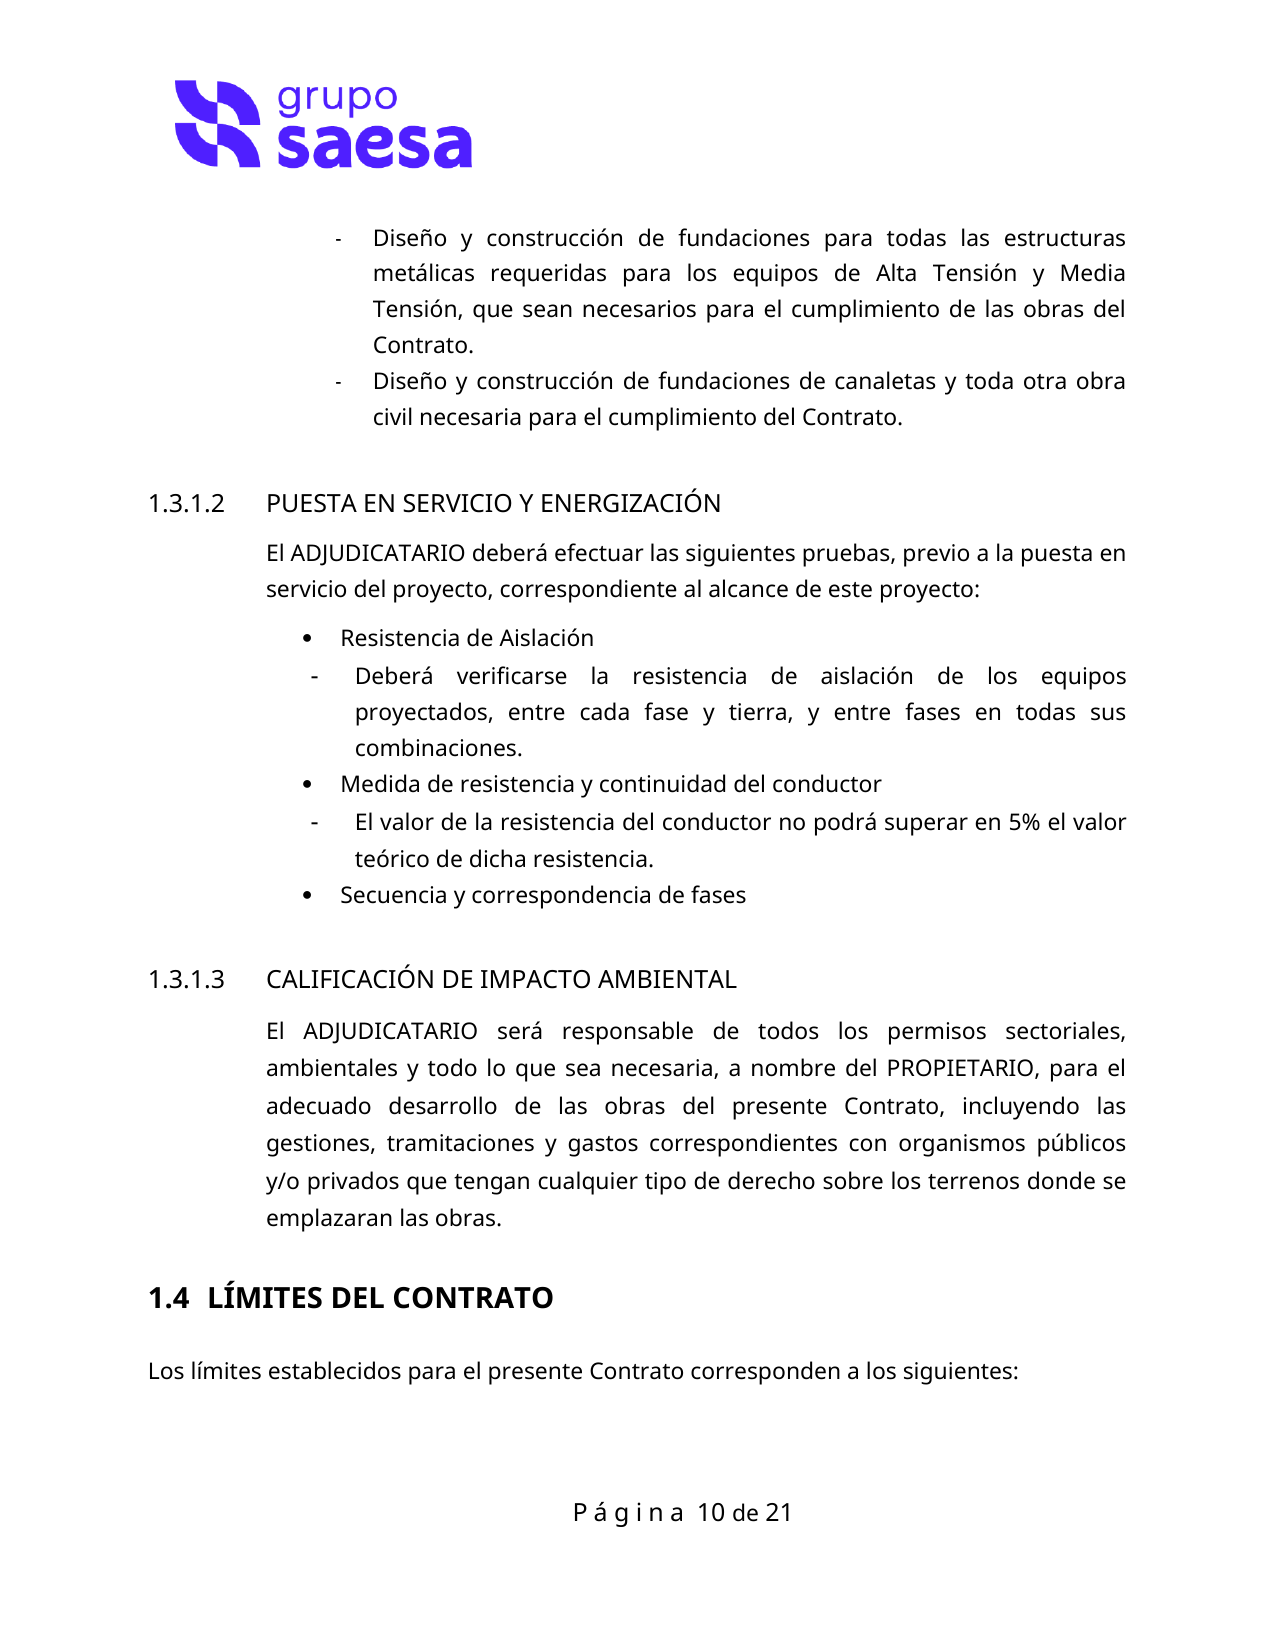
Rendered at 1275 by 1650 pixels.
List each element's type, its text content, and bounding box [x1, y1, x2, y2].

text El ADJUDICATARIO será responsable de todos los permisos sectoriales, ambientales y todo lo que sea necesaria, a nombre del PROPIETARIO, para el adecuado desarrollo de las obras del presente Contrato, incluyendo las gestiones, tramitaciones y gastos correspondientes con organismos públicos y/o privados que tengan cualquier tipo de derecho sobre los terrenos donde se emplazaran las obras. [266, 1015, 1127, 1234]
list Medida de resistencia y continuidad del conductor [303, 768, 1127, 799]
list Secuencia y correspondencia de fases [303, 879, 1127, 910]
list Deberá verificarse la resistencia de aislación de los equipos proyectados, entre cada fase y tierra, y entre fases en todas sus combinaciones. [310, 657, 1127, 763]
text Los límites establecidos para el presente Contrato corresponden a los siguientes: [148, 1354, 1127, 1386]
subtitle CALIFICACIÓN DE IMPACTO AMBIENTAL [148, 962, 1127, 996]
subtitle PUESTA EN SERVICIO Y ENERGIZACIÓN [148, 486, 1127, 519]
text El ADJUDICATARIO deberá efectuar las siguientes pruebas, previo a la puesta en servicio del proyecto, correspondiente al alcance de este proyecto: [266, 537, 1127, 604]
list Diseño y construcción de fundaciones de canaletas y toda otra obra civil necesaria para el cumplimiento del Contrato. [335, 365, 1127, 432]
list El valor de la resistencia del conductor no podrá superar en 5% el valor teórico de dicha resistencia. [310, 804, 1127, 874]
list Diseño y construcción de fundaciones para todas las estructuras metálicas requeridas para los equipos de Alta Tensión y Media Tensión, que sean necesarios para el cumplimiento de las obras del Contrato. [335, 221, 1127, 361]
subtitle LÍMITES DEL CONTRATO [148, 1277, 1127, 1317]
list Resistencia de Aislación [303, 622, 1127, 653]
